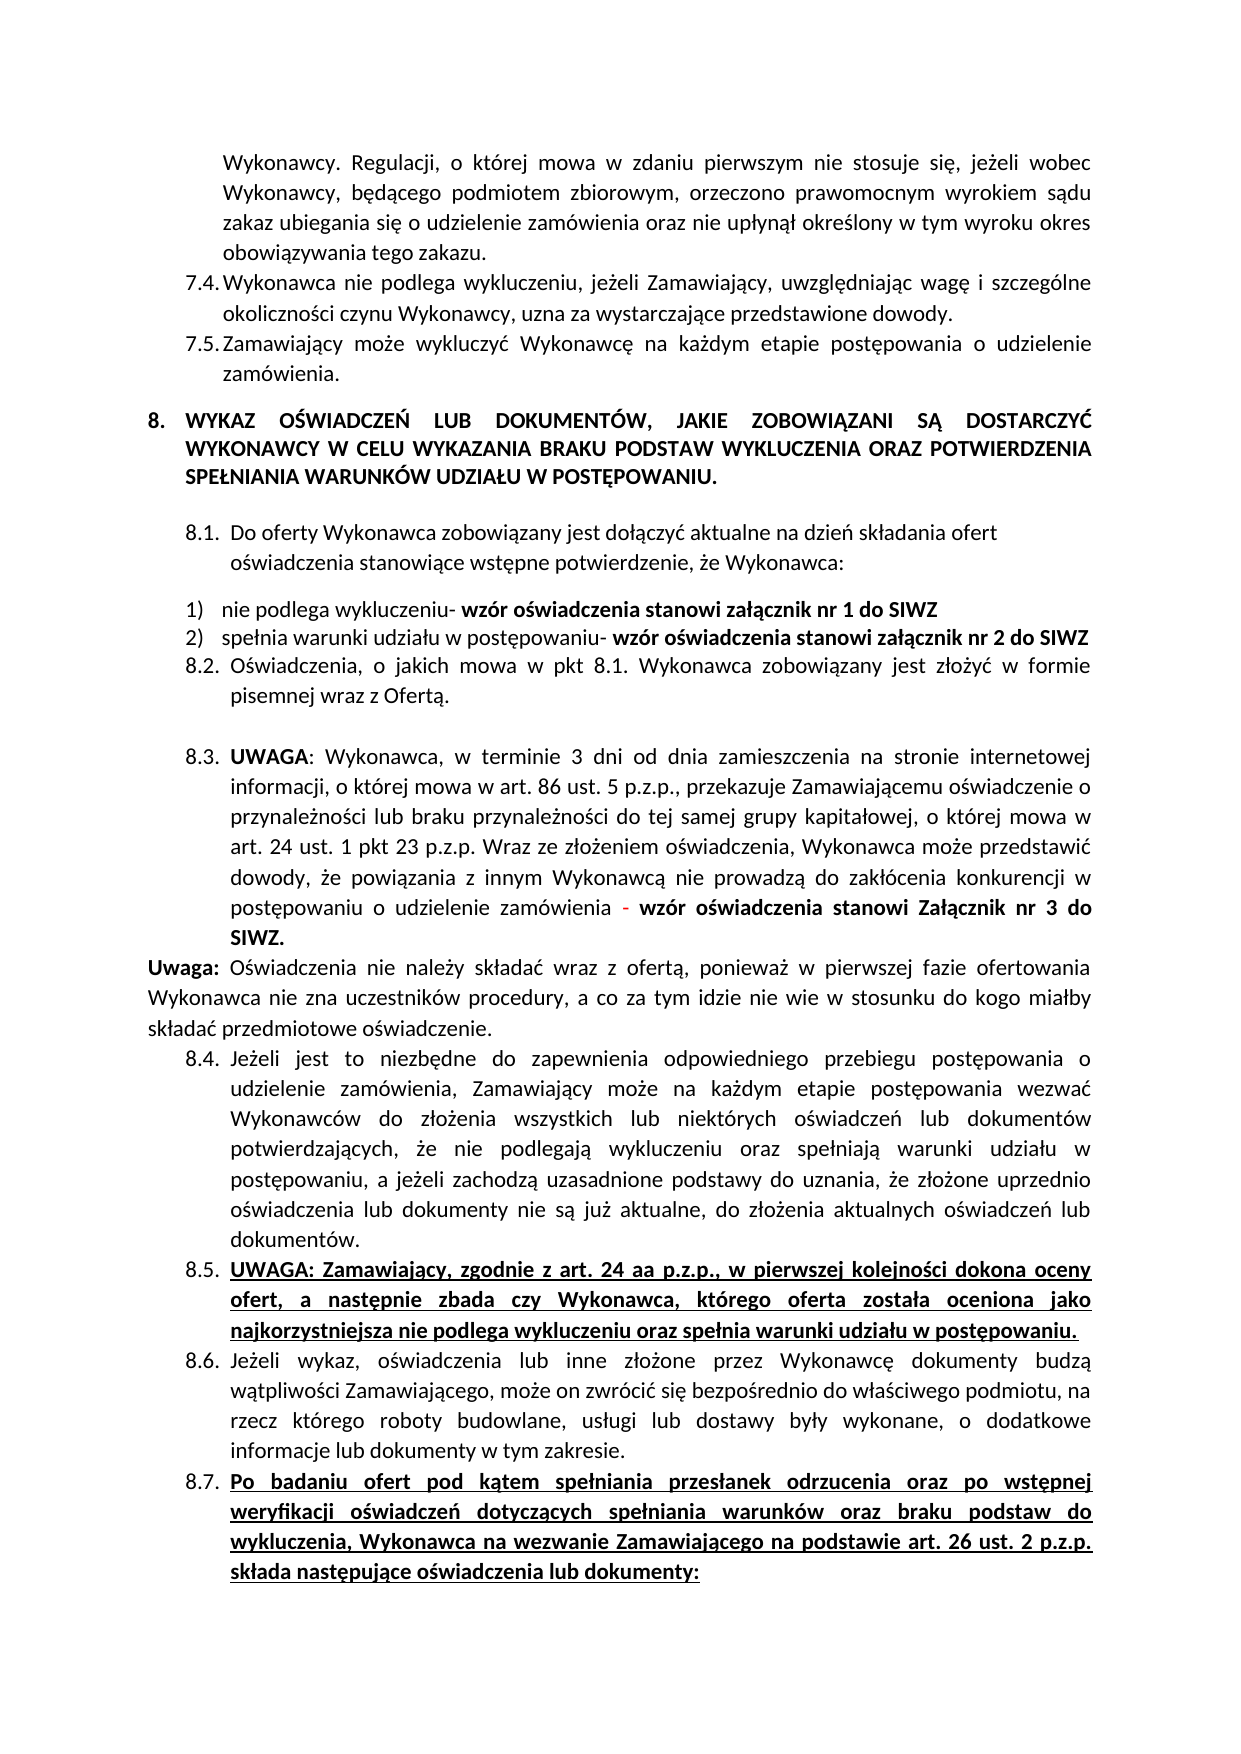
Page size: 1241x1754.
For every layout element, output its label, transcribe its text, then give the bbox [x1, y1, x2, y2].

list Do oferty Wykonawca zobowiązany jest dołączyć aktualne na dzień składania ofert oświadczenia stanowiące wstępne potwierdzenie, że Wykonawca: [185, 518, 1093, 576]
list Wykonawca nie podlega wykluczeniu, jeżeli Zamawiający, uwzględniając wagę i szczególne okoliczności czynu Wykonawcy, uzna za wystarczające przedstawione dowody. [185, 268, 1093, 327]
list UWAGA: Zamawiający, zgodnie z art. 24 aa p.z.p., w pierwszej kolejności dokona oceny ofert, a następnie zbada czy Wykonawca, którego oferta została oceniona jako najkorzystniejsza nie podlega wykluczeniu oraz spełnia warunki udziału w postępowaniu. [185, 1255, 1093, 1344]
list Jeżeli jest to niezbędne do zapewnienia odpowiedniego przebiegu postępowania o udzielenie zamówienia, Zamawiający może na każdym etapie postępowania wezwać Wykonawców do złożenia wszystkich lub niektórych oświadczeń lub dokumentów potwierdzających, że nie podlegają wykluczeniu oraz spełniają warunki udziału w postępowaniu, a jeżeli zachodzą uzasadnione podstawy do uznania, że złożone uprzednio oświadczenia lub dokumenty nie są już aktualne, do złożenia aktualnych oświadczeń lub dokumentów. [185, 1044, 1093, 1253]
text 2) spełnia warunki udziału w postępowaniu- wzór oświadczenia stanowi załącznik nr 2 do SIWZ [185, 623, 1093, 651]
list WYKAZ OŚWIADCZEŃ LUB DOKUMENTÓW, JAKIE ZOBOWIĄZANI SĄ DOSTARCZYĆ WYKONAWCY W CELU WYKAZANIA BRAKU PODSTAW WYKLUCZENIA ORAZ POTWIERDZENIA SPEŁNIANIA WARUNKÓW UDZIAŁU W POSTĘPOWANIU. [148, 406, 1093, 490]
list Jeżeli wykaz, oświadczenia lub inne złożone przez Wykonawcę dokumenty budzą wątpliwości Zamawiającego, może on zwrócić się bezpośrednio do właściwego podmiotu, na rzecz którego roboty budowlane, usługi lub dostawy były wykonane, o dodatkowe informacje lub dokumenty w tym zakresie. [185, 1346, 1093, 1464]
text 1) nie podlega wykluczeniu- wzór oświadczenia stanowi załącznik nr 1 do SIWZ [185, 595, 1093, 623]
list Oświadczenia, o jakich mowa w pkt 8.1. Wykonawca zobowiązany jest złożyć w formie pisemnej wraz z Ofertą. [185, 651, 1093, 709]
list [185, 148, 1093, 266]
text Uwaga: Oświadczenia nie należy składać wraz z ofertą, ponieważ w pierwszej fazie ofertowania Wykonawca nie zna uczestników procedury, a co za tym idzie nie wie w stosunku do kogo miałby składać przedmiotowe oświadczenie. [148, 953, 1093, 1042]
list Po badaniu ofert pod kątem spełniania przesłanek odrzucenia oraz po wstępnej weryfikacji oświadczeń dotyczących spełniania warunków oraz braku podstaw do wykluczenia, Wykonawca na wezwanie Zamawiającego na podstawie art. 26 ust. 2 p.z.p. składa następujące oświadczenia lub dokumenty: [185, 1467, 1093, 1585]
list UWAGA: Wykonawca, w terminie 3 dni od dnia zamieszczenia na stronie internetowej informacji, o której mowa w art. 86 ust. 5 p.z.p., przekazuje Zamawiającemu oświadczenie o przynależności lub braku przynależności do tej samej grupy kapitałowej, o której mowa w art. 24 ust. 1 pkt 23 p.z.p. Wraz ze złożeniem oświadczenia, Wykonawca może przedstawić dowody, że powiązania z innym Wykonawcą nie prowadzą do zakłócenia konkurencji w postępowaniu o udzielenie zamówienia - wzór oświadczenia stanowi Załącznik nr 3 do SIWZ. [185, 742, 1093, 951]
list Zamawiający może wykluczyć Wykonawcę na każdym etapie postępowania o udzielenie zamówienia. [185, 329, 1093, 387]
